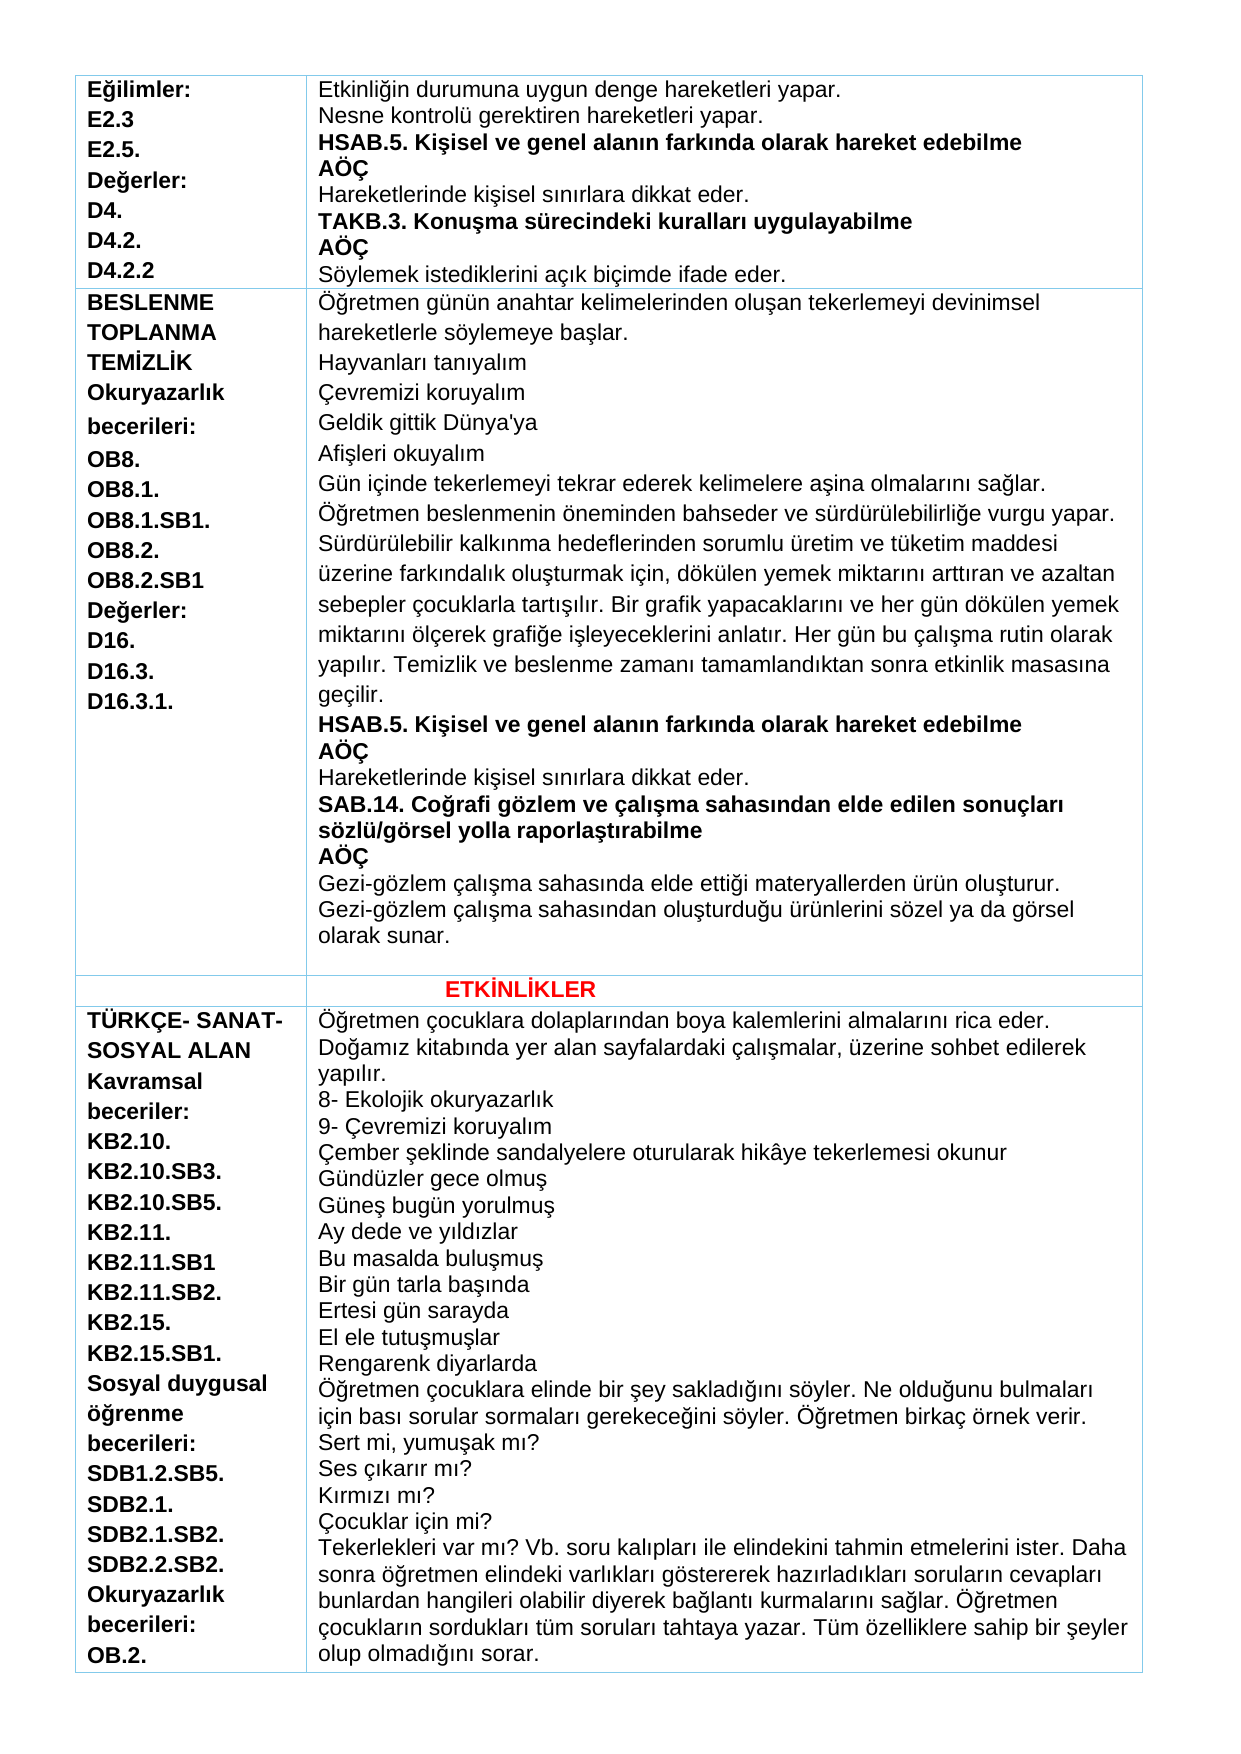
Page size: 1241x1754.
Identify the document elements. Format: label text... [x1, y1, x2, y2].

table_cell [76, 976, 306, 1006]
table_cell BESLENME TOPLANMA TEMİZLİK Okuryazarlık becerileri: OB8. OB8.1. OB8.1.SB1. OB8.2. OB8.2.SB1 Değerler: D16. D16.3. D16.3.1. [76, 289, 306, 975]
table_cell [76, 76, 306, 287]
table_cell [307, 76, 1142, 287]
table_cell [76, 1007, 306, 1672]
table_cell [307, 1007, 1142, 1672]
table_cell Öğretmen günün anahtar kelimelerinden oluşan tekerlemeyi devinimsel hareketlerle söylemeye başlar. Hayvanları tanıyalım Çevremizi koruyalım Geldik gittik Dünya'ya Afişleri okuyalım Gün içinde tekerlemeyi tekrar ederek kelimelere aşina olmalarını sağlar. Öğretmen beslenmenin öneminden bahseder ve sürdürülebilirliğe vurgu yapar. Sürdürülebilir kalkınma hedeflerinden sorumlu üretim ve tüketim maddesi üzerine farkındalık oluşturmak için, dökülen yemek miktarını arttıran ve azaltan sebepler çocuklarla tartışılır. Bir grafik yapacaklarını ve her gün dökülen yemek miktarını ölçerek grafiğe işleyeceklerini anlatır. Her gün bu çalışma rutin olarak yapılır. Temizlik ve beslenme zamanı tamamlandıktan sonra etkinlik masasına geçilir. HSAB.5. Kişisel ve genel alanın farkında olarak hareket edebilme AÖÇ Hareketlerinde kişisel sınırlara dikkat eder. SAB.14. Coğrafi gözlem ve çalışma sahasından elde edilen sonuçları sözlü/görsel yolla raporlaştırabilme AÖÇ Gezi-gözlem çalışma sahasında elde ettiği materyallerden ürün oluşturur. Gezi-gözlem çalışma sahasından oluşturduğu ürünlerini sözel ya da görsel olarak sunar. [307, 289, 1142, 975]
table_cell ETKİNLİKLER [307, 976, 1142, 1006]
